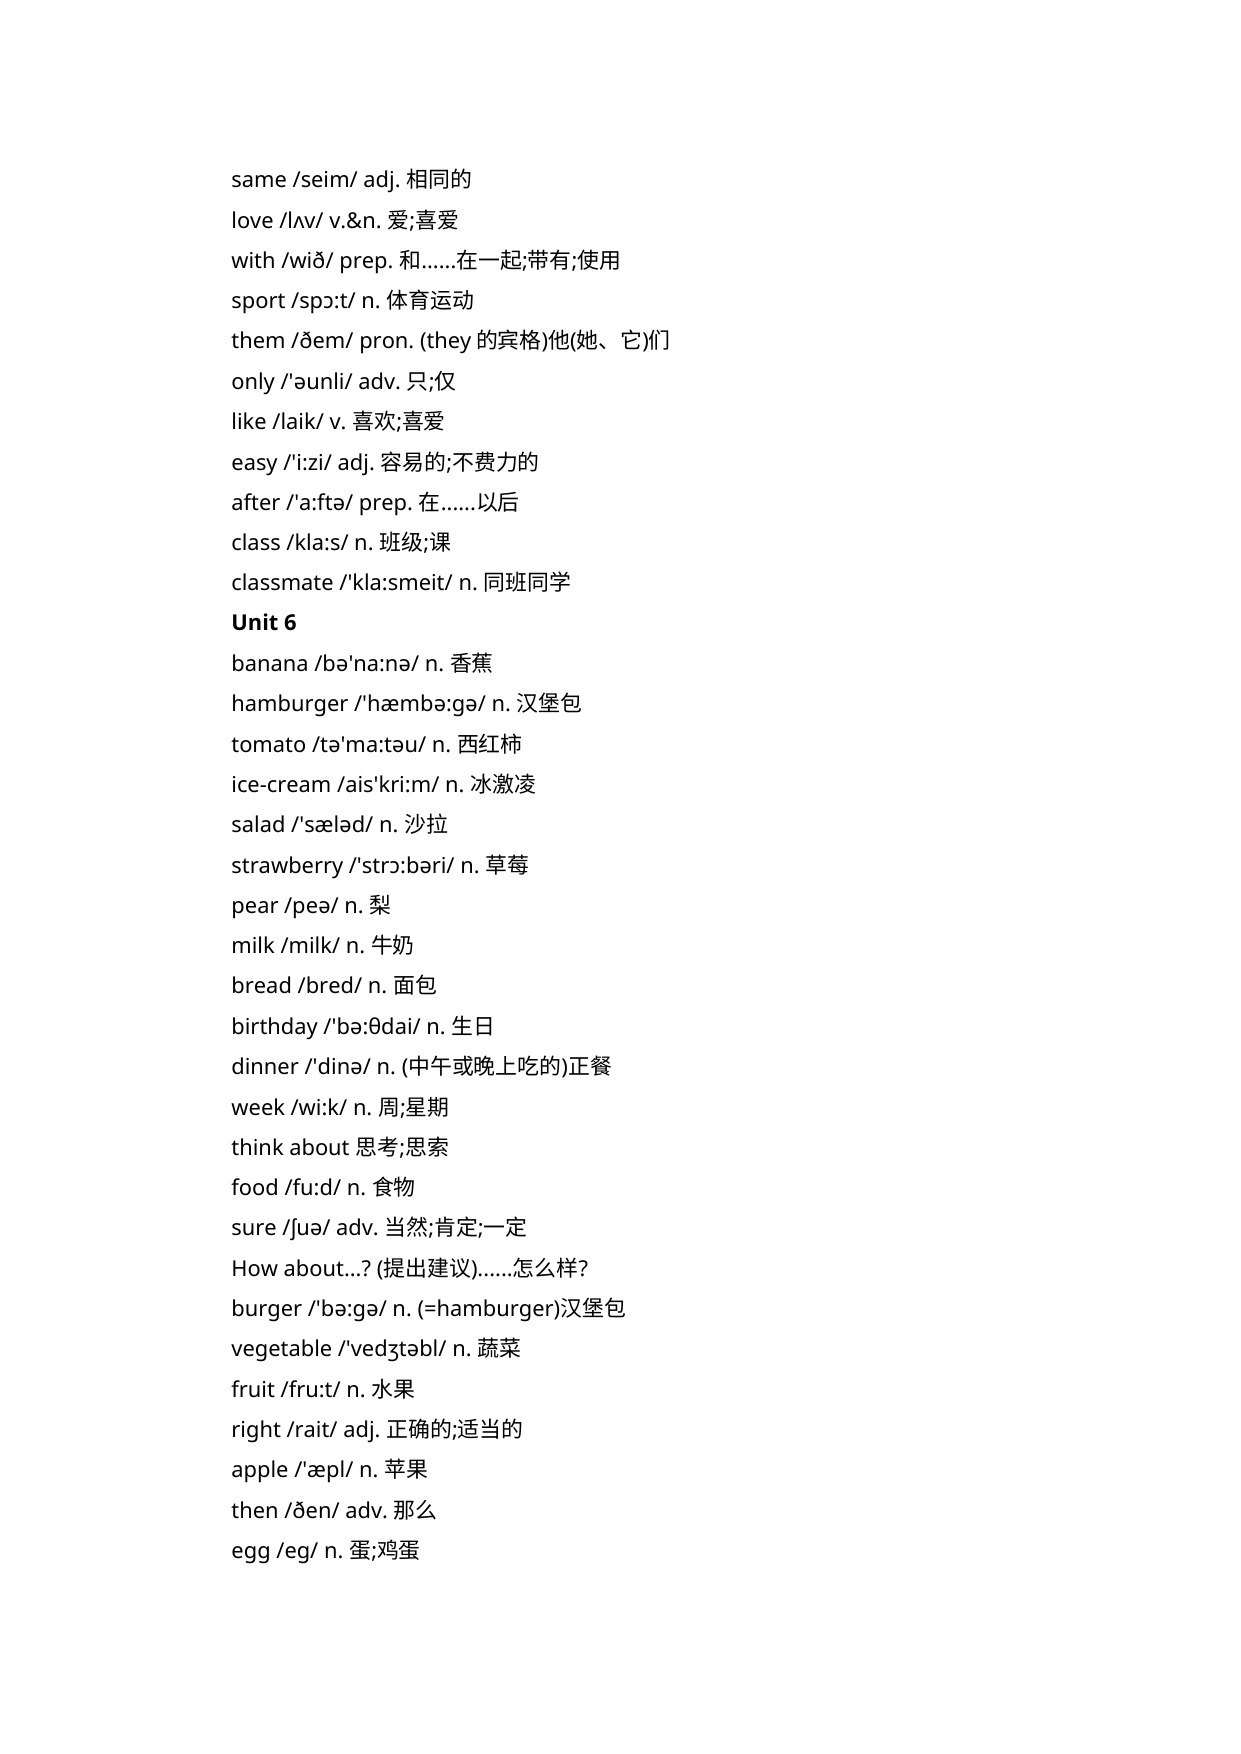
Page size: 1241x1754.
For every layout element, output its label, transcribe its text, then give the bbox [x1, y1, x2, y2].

text dinner /'dinə/ n. (中午或晚上吃的)正餐 [187, 1049, 1053, 1081]
text classmate /'kla:smeit/ n. 同班同学 [187, 565, 1053, 598]
text Unit 6 [187, 605, 1053, 638]
text them /ðem/ pron. (they的宾格)他(她、它)们 [187, 323, 1053, 356]
text food /fu:d/ n. 食物 [187, 1170, 1053, 1202]
text apple /'æpl/ n. 苹果 [187, 1452, 1053, 1484]
text sport /spɔ:t/ n. 体育运动 [187, 283, 1053, 315]
text egg /eg/ n. 蛋;鸡蛋 [187, 1533, 1053, 1565]
text week /wi:k/ n. 周;星期 [187, 1089, 1053, 1122]
text fruit /fru:t/ n. 水果 [187, 1371, 1053, 1404]
text burger /'bə:gə/ n. (=hamburger)汉堡包 [187, 1291, 1053, 1323]
text milk /milk/ n. 牛奶 [187, 928, 1053, 960]
text How about...? (提出建议)......怎么样? [187, 1250, 1053, 1283]
text birthday /'bə:θdai/ n. 生日 [187, 1008, 1053, 1041]
text then /ðen/ adv. 那么 [187, 1492, 1053, 1525]
text love /lʌv/ v.&n. 爱;喜爱 [187, 202, 1053, 235]
text pear /peə/ n. 梨 [187, 888, 1053, 920]
text hamburger /'hæmbə:gə/ n. 汉堡包 [187, 686, 1053, 718]
text same /seim/ adj. 相同的 [187, 162, 1053, 194]
text with /wið/ prep. 和......在一起;带有;使用 [187, 243, 1053, 275]
text strawberry /'strɔ:bəri/ n. 草莓 [187, 847, 1053, 880]
text sure /ʃuə/ adv. 当然;肯定;一定 [187, 1210, 1053, 1243]
text bread /bred/ n. 面包 [187, 968, 1053, 1001]
text banana /bə'na:nə/ n. 香蕉 [187, 646, 1053, 678]
text vegetable /'vedʒtəbl/ n. 蔬菜 [187, 1331, 1053, 1363]
text think about 思考;思索 [187, 1129, 1053, 1162]
text salad /'sæləd/ n. 沙拉 [187, 807, 1053, 839]
text class /kla:s/ n. 班级;课 [187, 525, 1053, 557]
text like /laik/ v. 喜欢;喜爱 [187, 404, 1053, 436]
text easy /'i:zi/ adj. 容易的;不费力的 [187, 444, 1053, 477]
text after /'a:ftə/ prep. 在......以后 [187, 484, 1053, 517]
text ice-cream /ais'kri:m/ n. 冰激凌 [187, 767, 1053, 799]
text tomato /tə'ma:təu/ n. 西红柿 [187, 726, 1053, 759]
text right /rait/ adj. 正确的;适当的 [187, 1412, 1053, 1444]
text only /'əunli/ adv. 只;仅 [187, 363, 1053, 396]
